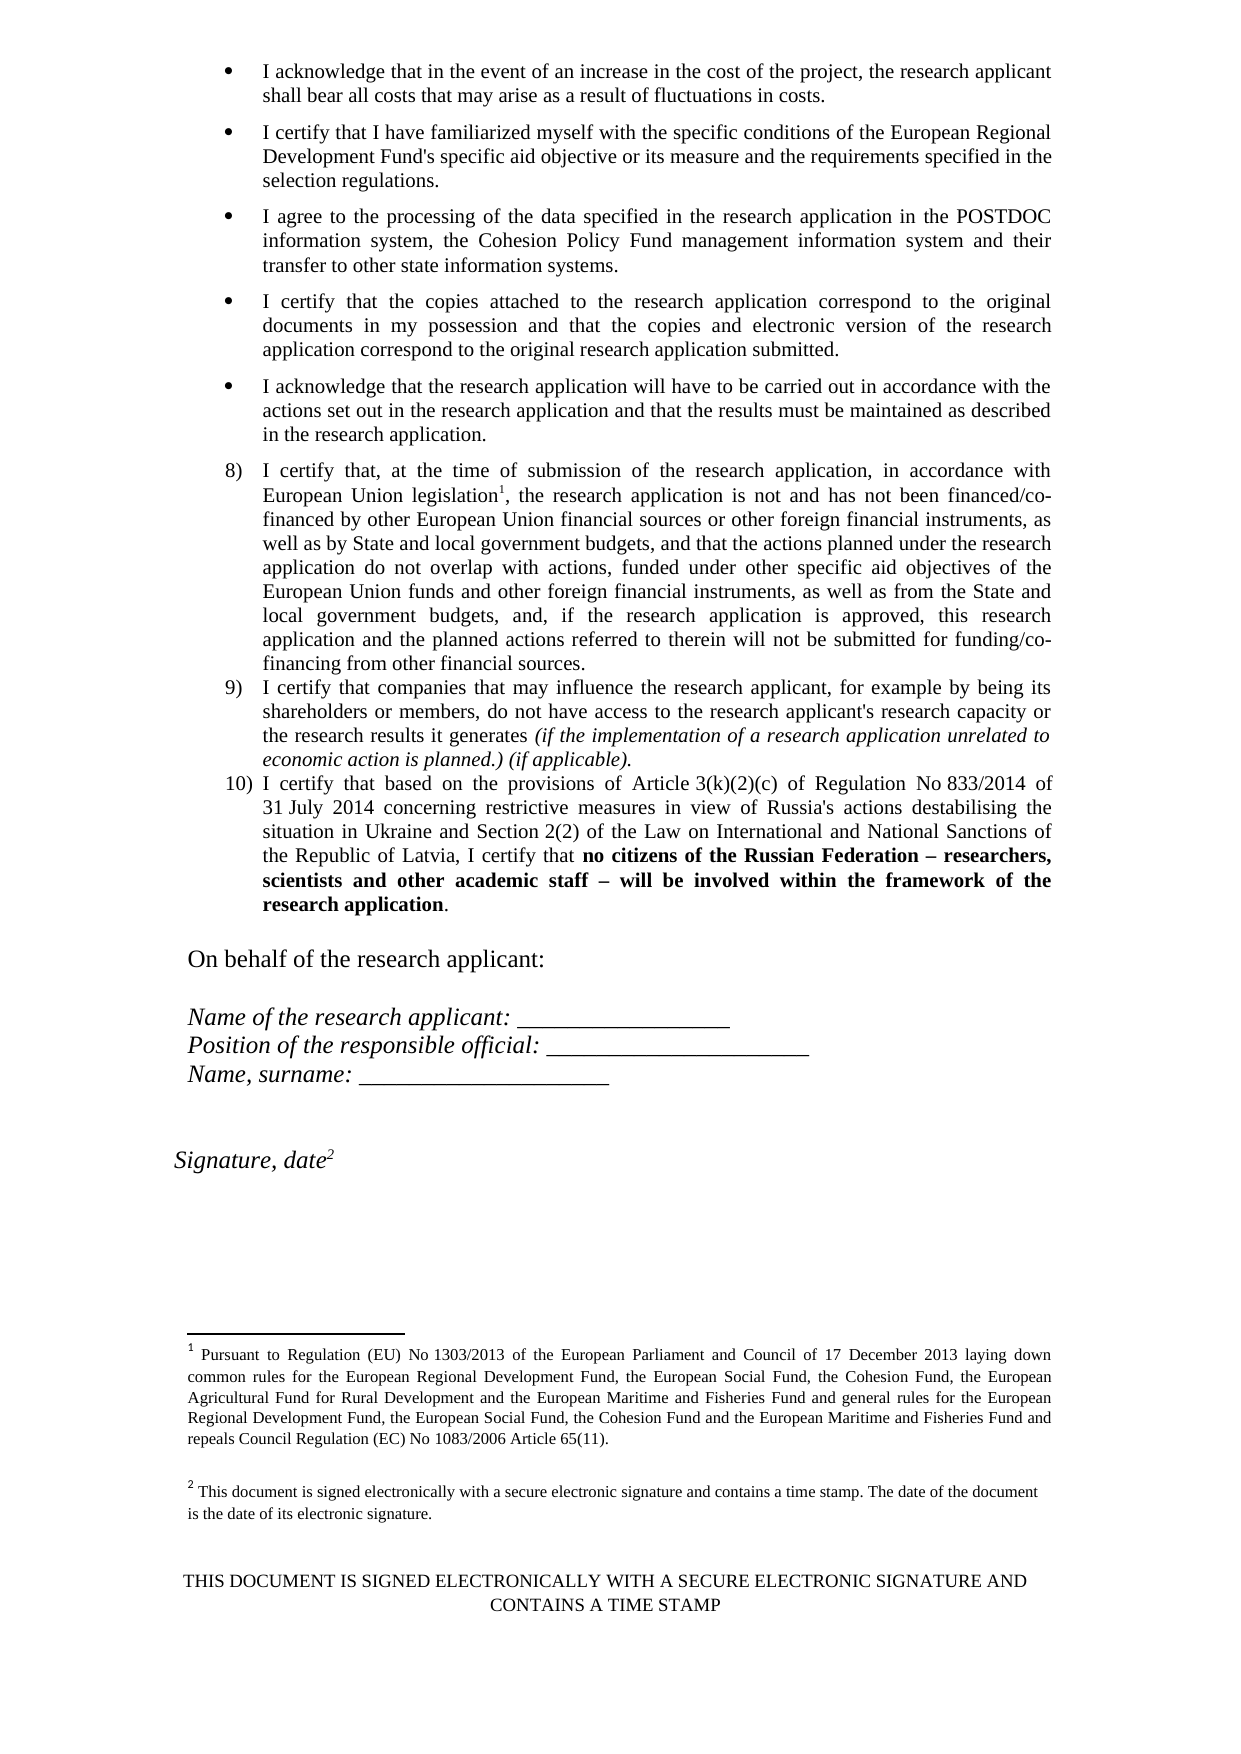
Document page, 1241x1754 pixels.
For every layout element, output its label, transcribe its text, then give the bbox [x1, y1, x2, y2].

list I acknowledge that in the event of an increase in the cost of the project, the research applicant shall bear all costs that may arise as a result of fluctuations in costs. [225, 59, 1053, 107]
list I agree to the processing of the data specified in the research application in the POSTDOC information system, the Cohesion Policy Fund management information system and their transfer to other state information systems. [225, 204, 1053, 277]
text Position of the responsible official: _____________________ [187, 1031, 1053, 1059]
text Name, surname: ____________________ [187, 1059, 1053, 1088]
list I acknowledge that the research application will have to be carried out in accordance with the actions set out in the research application and that the results must be maintained as described in the research application. [225, 374, 1053, 446]
text On behalf of the research applicant: [187, 944, 1053, 973]
text Signature, date [174, 1146, 1053, 1174]
list I certify that I have familiarized myself with the specific conditions of the European Regional Development Fund's specific aid objective or its measure and the requirements specified in the selection regulations. [225, 120, 1053, 192]
list I certify that companies that may influence the research applicant, for example by being its shareholders or members, do not have access to the research applicant's research capacity or the research results it generates (if the implementation of a research application unrelated to economic action is planned.) (if applicable). [225, 675, 1053, 771]
text Name of the research applicant: _________________ [187, 1002, 1053, 1031]
list I certify that based on the provisions of Article 3(k)(2)(c) of Regulation No 833/2014 of 31 July 2014 concerning restrictive measures in view of Russia's actions destabilising the situation in Ukraine and Section 2(2) of the Law on International and National Sanctions of the Republic of Latvia, I certify that no citizens of the Russian Federation – researchers, scientists and other academic staff – will be involved within the framework of the research application. [225, 771, 1053, 916]
list I certify that, at the time of submission of the research application, in accordance with European Union legislation, the research application is not and has not been financed/co-financed by other European Union financial sources or other foreign financial instruments, as well as by State and local government budgets, and that the actions planned under the research application do not overlap with actions, funded under other specific aid objectives of the European Union funds and other foreign financial instruments, as well as from the State and local government budgets, and, if the research application is approved, this research application and the planned actions referred to therein will not be submitted for funding/co-financing from other financial sources. [225, 458, 1053, 675]
list I certify that the copies attached to the research application correspond to the original documents in my possession and that the copies and electronic version of the research application correspond to the original research application submitted. [225, 289, 1053, 361]
